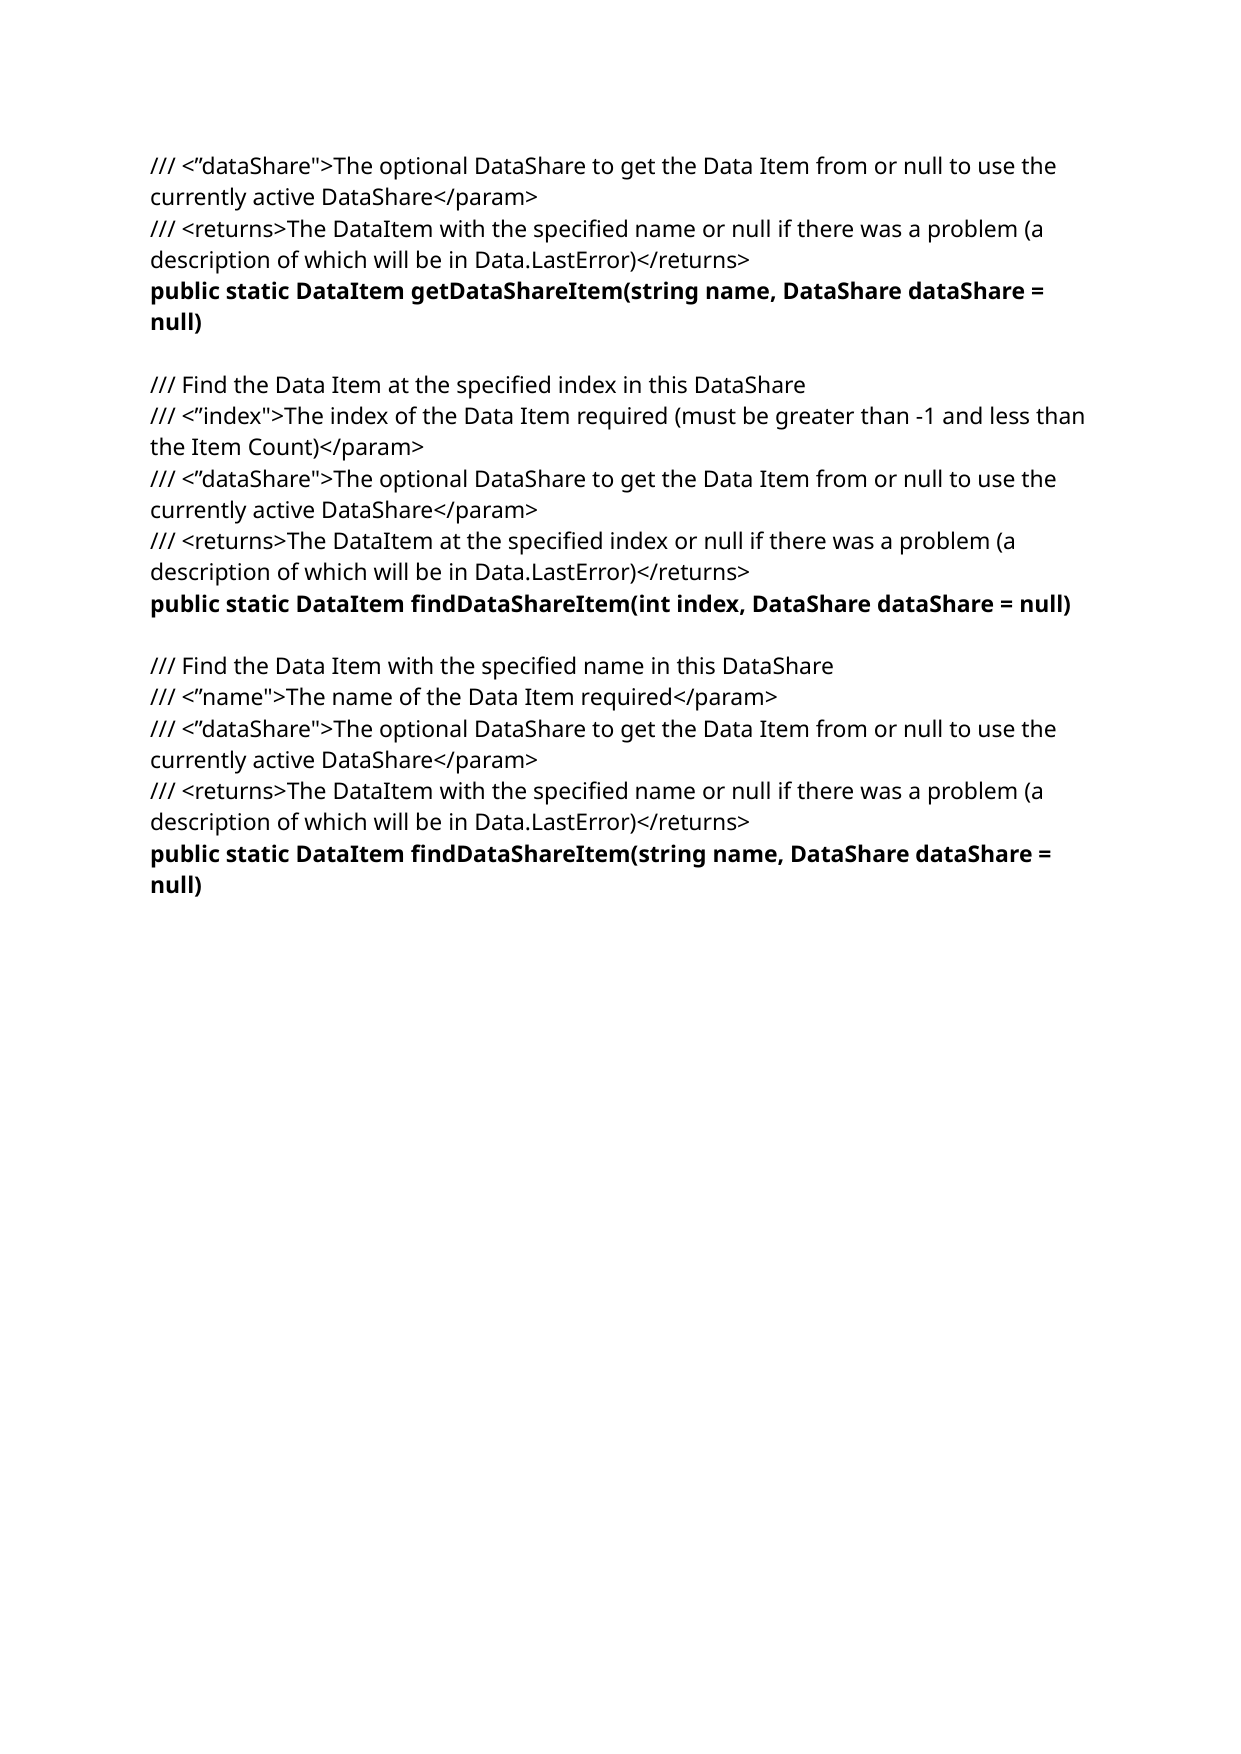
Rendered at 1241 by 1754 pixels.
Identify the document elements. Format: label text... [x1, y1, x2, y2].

text /// <”dataShare">The optional DataShare to get the Data Item from or null to use the currently active DataShare</param> [150, 150, 1090, 212]
text public static DataItem findDataShareItem(int index, DataShare dataShare = null) [150, 587, 1090, 619]
text /// <”index">The index of the Data Item required (must be greater than -1 and less than the Item Count)</param> [150, 400, 1090, 462]
text /// <”dataShare">The optional DataShare to get the Data Item from or null to use the currently active DataShare</param> [150, 462, 1090, 525]
text /// Find the Data Item with the specified name in this DataShare [150, 650, 1090, 681]
text /// <”name">The name of the Data Item required</param> [150, 681, 1090, 712]
text /// <”dataShare">The optional DataShare to get the Data Item from or null to use the currently active DataShare</param> [150, 712, 1090, 775]
text /// <returns>The DataItem with the specified name or null if there was a problem (a description of which will be in Data.LastError)</returns> [150, 775, 1090, 837]
text public static DataItem findDataShareItem(string name, DataShare dataShare = null) [150, 837, 1090, 900]
text /// <returns>The DataItem with the specified name or null if there was a problem (a description of which will be in Data.LastError)</returns> [150, 212, 1090, 275]
text /// Find the Data Item at the specified index in this DataShare [150, 369, 1090, 400]
text public static DataItem getDataShareItem(string name, DataShare dataShare = null) [150, 275, 1090, 337]
text /// <returns>The DataItem at the specified index or null if there was a problem (a description of which will be in Data.LastError)</returns> [150, 525, 1090, 587]
